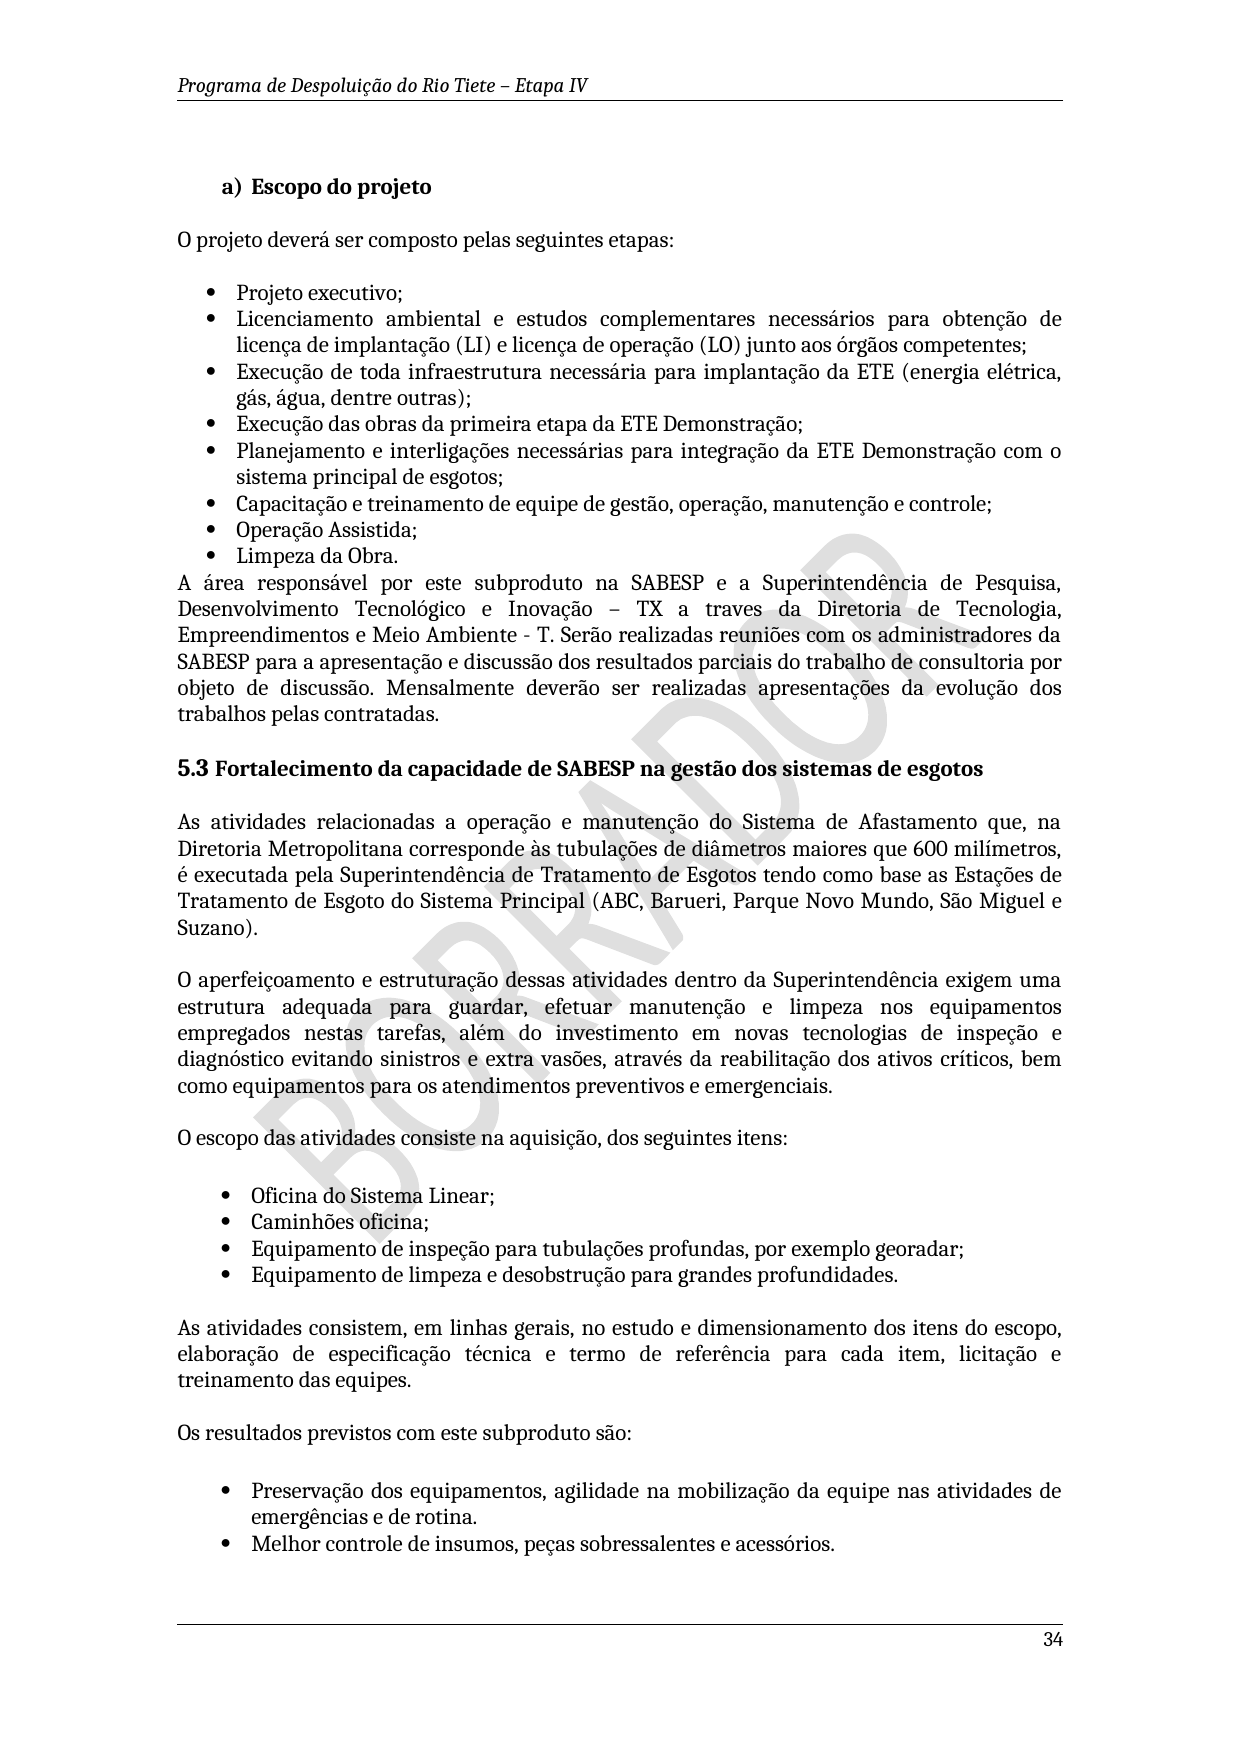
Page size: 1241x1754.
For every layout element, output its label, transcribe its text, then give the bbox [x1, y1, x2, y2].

list Oficina do Sistema Linear; [222, 1183, 1063, 1209]
list Licenciamento ambiental e estudos complementares necessários para obtenção de licença de implantação (LI) e licença de operação (LO) junto aos órgãos competentes; [207, 306, 1063, 358]
text O aperfeiçoamento e estruturação dessas atividades dentro da Superintendência exigem uma estrutura adequada para guardar, efetuar manutenção e limpeza nos equipamentos empregados nestas tarefas, além do investimento em novas tecnologias de inspeção e diagnóstico evitando sinistros e extra vasões, através da reabilitação dos ativos críticos, bem como equipamentos para os atendimentos preventivos e emergenciais. [177, 967, 1063, 1099]
text As atividades relacionadas a operação e manutenção do Sistema de Afastamento que, na Diretoria Metropolitana corresponde às tubulações de diâmetros maiores que 600 milímetros, é executada pela Superintendência de Tratamento de Esgotos tendo como base as Estações de Tratamento de Esgoto do Sistema Principal (ABC, Barueri, Parque Novo Mundo, São Miguel e Suzano). [177, 809, 1063, 941]
list Projeto executivo; [207, 279, 1063, 306]
list Caminhões oficina; [222, 1209, 1063, 1236]
text As atividades consistem, em linhas gerais, no estudo e dimensionamento dos itens do escopo, elaboração de especificação técnica e termo de referência para cada item, licitação e treinamento das equipes. [177, 1314, 1063, 1394]
list Execução de toda infraestrutura necessária para implantação da ETE (energia elétrica, gás, água, dentre outras); [207, 358, 1063, 411]
list Fortalecimento da capacidade de SABESP na gestão dos sistemas de esgotos [177, 754, 1063, 783]
list Equipamento de inspeção para tubulações profundas, por exemplo georadar; [222, 1236, 1063, 1262]
list Operação Assistida; [207, 517, 1063, 543]
list Melhor controle de insumos, peças sobressalentes e acessórios. [222, 1530, 1063, 1557]
text A área responsável por este subproduto na SABESP e a Superintendência de Pesquisa, Desenvolvimento Tecnológico e Inovação – TX a traves da Diretoria de Tecnologia, Empreendimentos e Meio Ambiente - T. Serão realizadas reuniões com os administradores da SABESP para a apresentação e discussão dos resultados parciais do trabalho de consultoria por objeto de discussão. Mensalmente deverão ser realizadas apresentações da evolução dos trabalhos pelas contratadas. [177, 569, 1063, 727]
list Limpeza da Obra. [207, 543, 1063, 569]
list Escopo do projeto [222, 174, 1063, 200]
list Preservação dos equipamentos, agilidade na mobilização da equipe nas atividades de emergências e de rotina. [222, 1478, 1063, 1530]
list Capacitação e treinamento de equipe de gestão, operação, manutenção e controle; [207, 490, 1063, 517]
list Equipamento de limpeza e desobstrução para grandes profundidades. [222, 1262, 1063, 1288]
text Os resultados previstos com este subproduto são: [177, 1420, 1063, 1446]
list Execução das obras da primeira etapa da ETE Demonstração; [207, 411, 1063, 438]
text O escopo das atividades consiste na aquisição, dos seguintes itens: [177, 1125, 1063, 1152]
text O projeto deverá ser composto pelas seguintes etapas: [177, 227, 1063, 253]
list Planejamento e interligações necessárias para integração da ETE Demonstração com o sistema principal de esgotos; [207, 438, 1063, 490]
